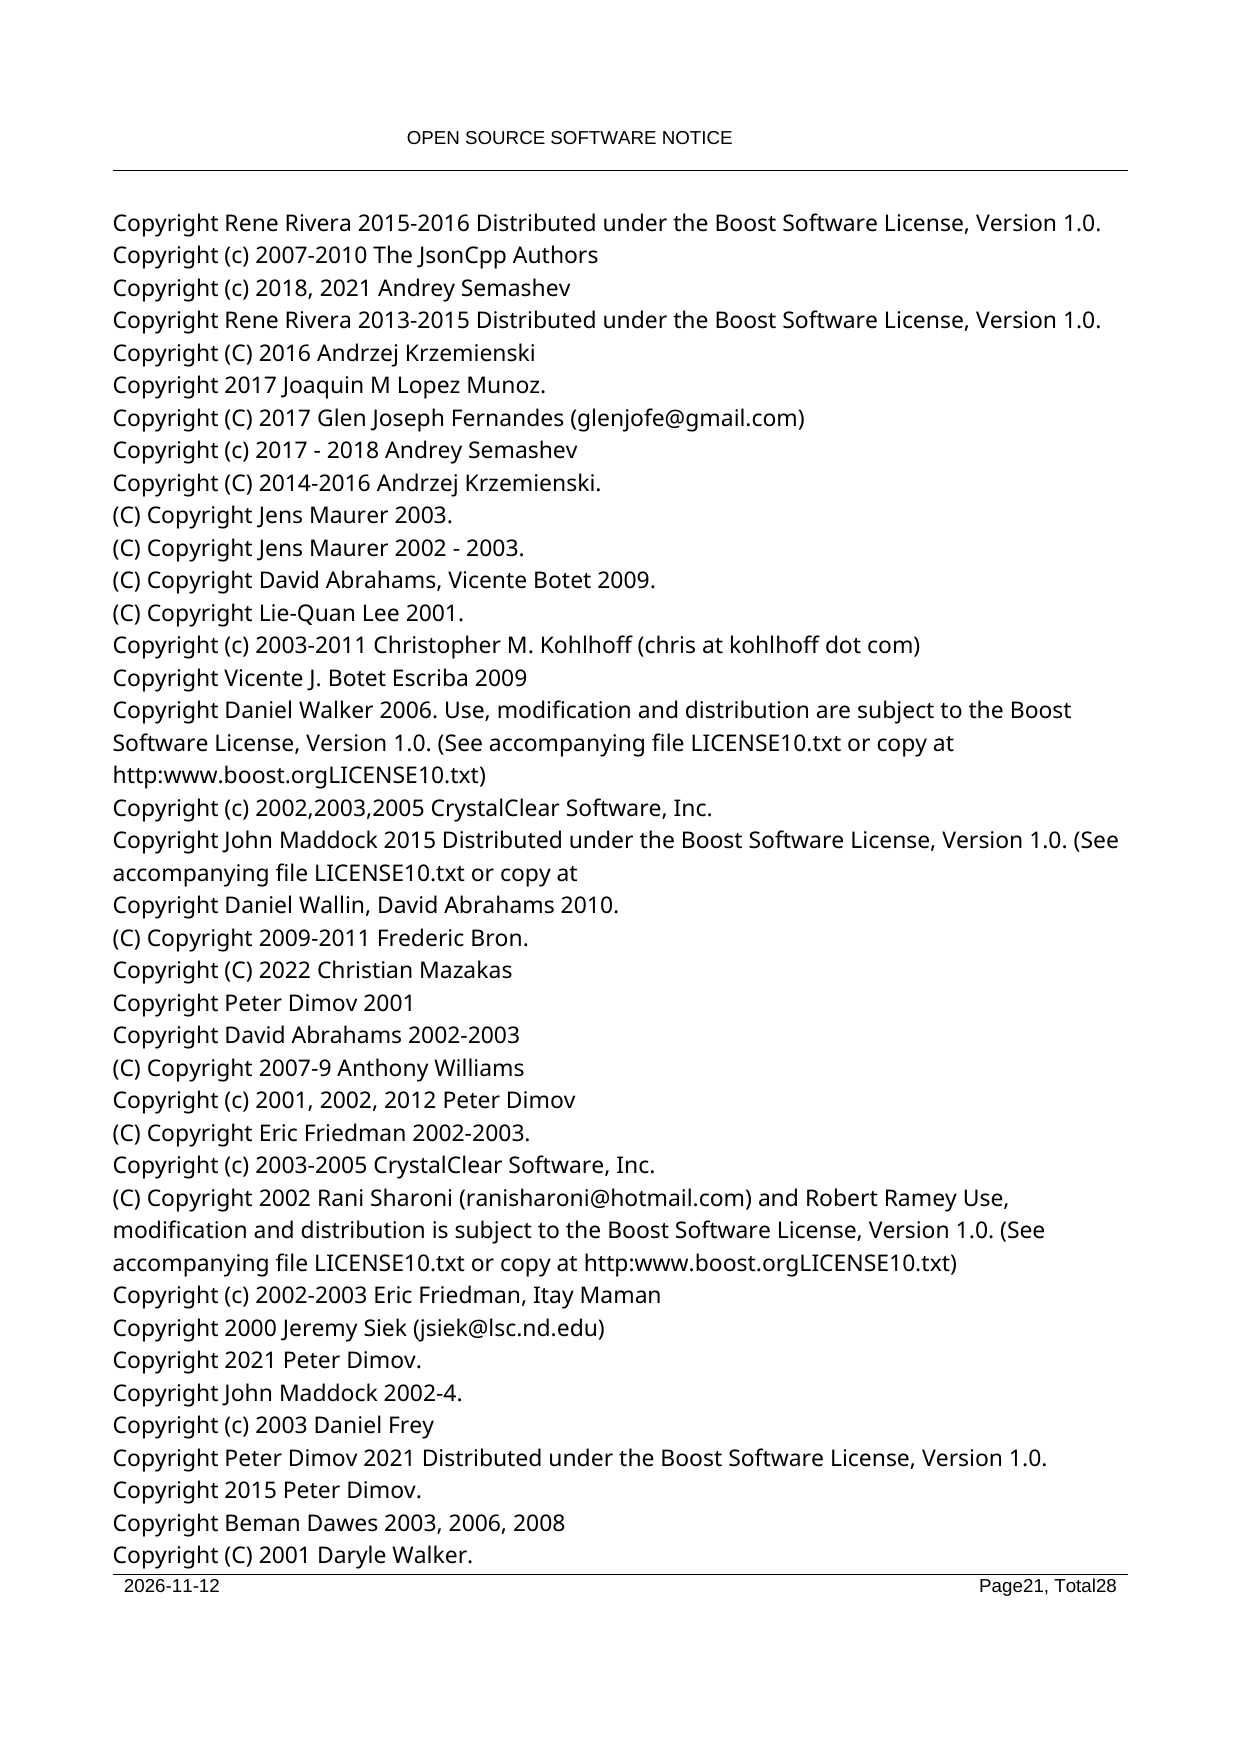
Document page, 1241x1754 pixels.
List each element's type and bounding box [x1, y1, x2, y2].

text [112, 206, 1128, 1571]
